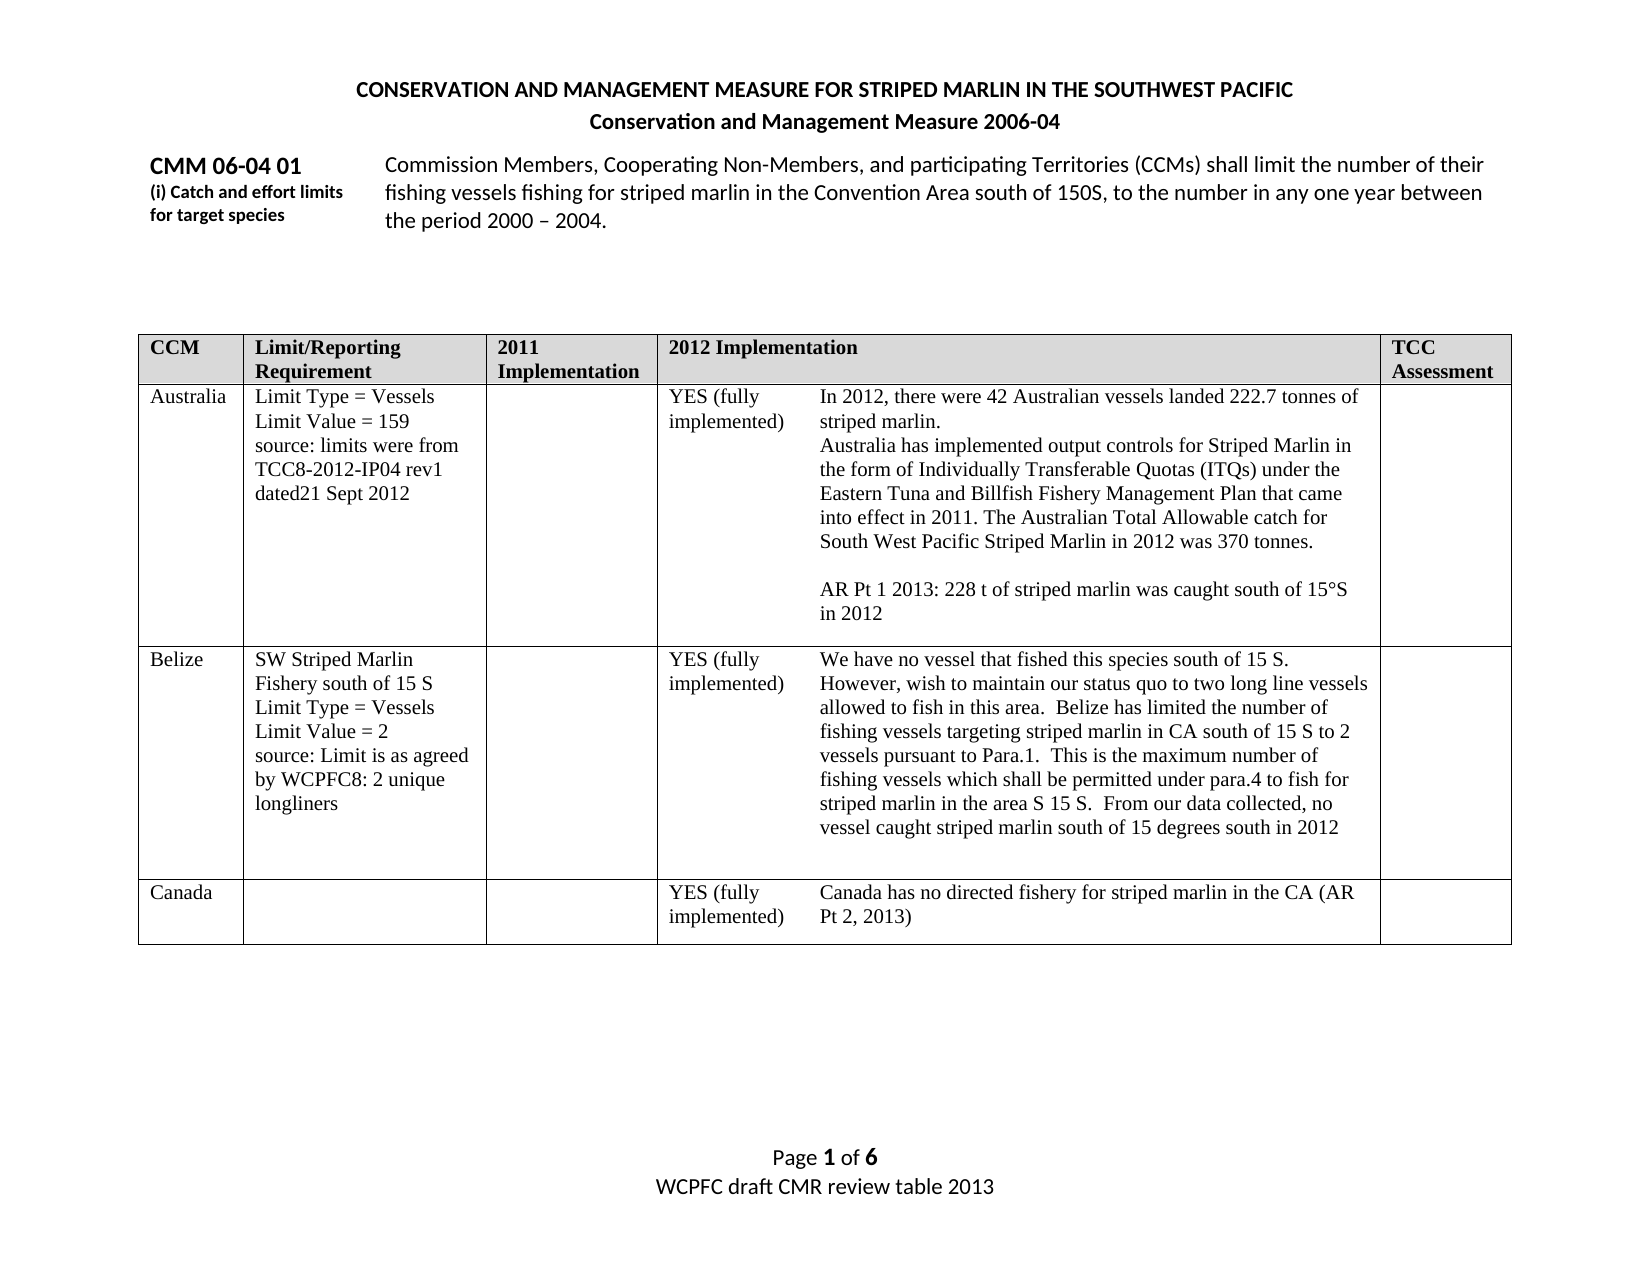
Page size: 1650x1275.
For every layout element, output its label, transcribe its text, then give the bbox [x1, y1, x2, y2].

table_cell YES (fully implemented) [658, 880, 808, 944]
table_cell [487, 647, 657, 879]
table_header TCC Assessment [1381, 335, 1511, 383]
table_cell Australia [139, 385, 243, 646]
table_cell [1381, 647, 1511, 879]
table_cell [487, 880, 657, 944]
table_cell [1381, 385, 1511, 646]
table_header Commission Members, Cooperating Non-Members, and participating Territories (CCMs) shall limit the number of their fishing vessels fishing for striped marlin in the Convention Area south of 150S, to the number in any one year between the period 2000 – 2004. [374, 150, 1515, 302]
table_header CMM 06-04 01 (i) Catch and effort limits for target species [139, 150, 373, 302]
table_cell SW Striped Marlin Fishery south of 15 S Limit Type = Vessels Limit Value = 2 source: Limit is as agreed by WCPFC8: 2 unique longliners [244, 647, 486, 879]
table_cell Limit Type = Vessels Limit Value = 159 source: limits were from TCC8-2012-IP04 rev1 dated21 Sept 2012 [244, 385, 486, 646]
table_cell Canada [139, 880, 243, 944]
table_cell [1381, 880, 1511, 944]
table_header 2011 Implementation [487, 335, 657, 383]
table_cell [487, 385, 657, 646]
table_header Limit/Reporting Requirement [244, 335, 486, 383]
table_cell In 2012, there were 42 Australian vessels landed 222.7 tonnes of striped marlin. Australia has implemented output controls for Striped Marlin in the form of Individually Transferable Quotas (ITQs) under the Eastern Tuna and Billfish Fishery Management Plan that came into effect in 2011. The Australian Total Allowable catch for South West Pacific Striped Marlin in 2012 was 370 tonnes. AR Pt 1 2013: 228 t of striped marlin was caught south of 15°S in 2012 [808, 385, 1380, 646]
table_cell YES (fully implemented) [658, 385, 808, 646]
table_header CCM [139, 335, 243, 383]
table_cell Canada has no directed fishery for striped marlin in the CA (AR Pt 2, 2013) [808, 880, 1380, 944]
table_cell Belize [139, 647, 243, 879]
table_cell YES (fully implemented) [658, 647, 808, 879]
table_header 2012 Implementation [658, 335, 1380, 383]
table_cell We have no vessel that fished this species south of 15 S. However, wish to maintain our status quo to two long line vessels allowed to fish in this area. Belize has limited the number of fishing vessels targeting striped marlin in CA south of 15 S to 2 vessels pursuant to Para.1. This is the maximum number of fishing vessels which shall be permitted under para.4 to fish for striped marlin in the area S 15 S. From our data collected, no vessel caught striped marlin south of 15 degrees south in 2012 [808, 647, 1380, 879]
table_cell [244, 880, 486, 944]
